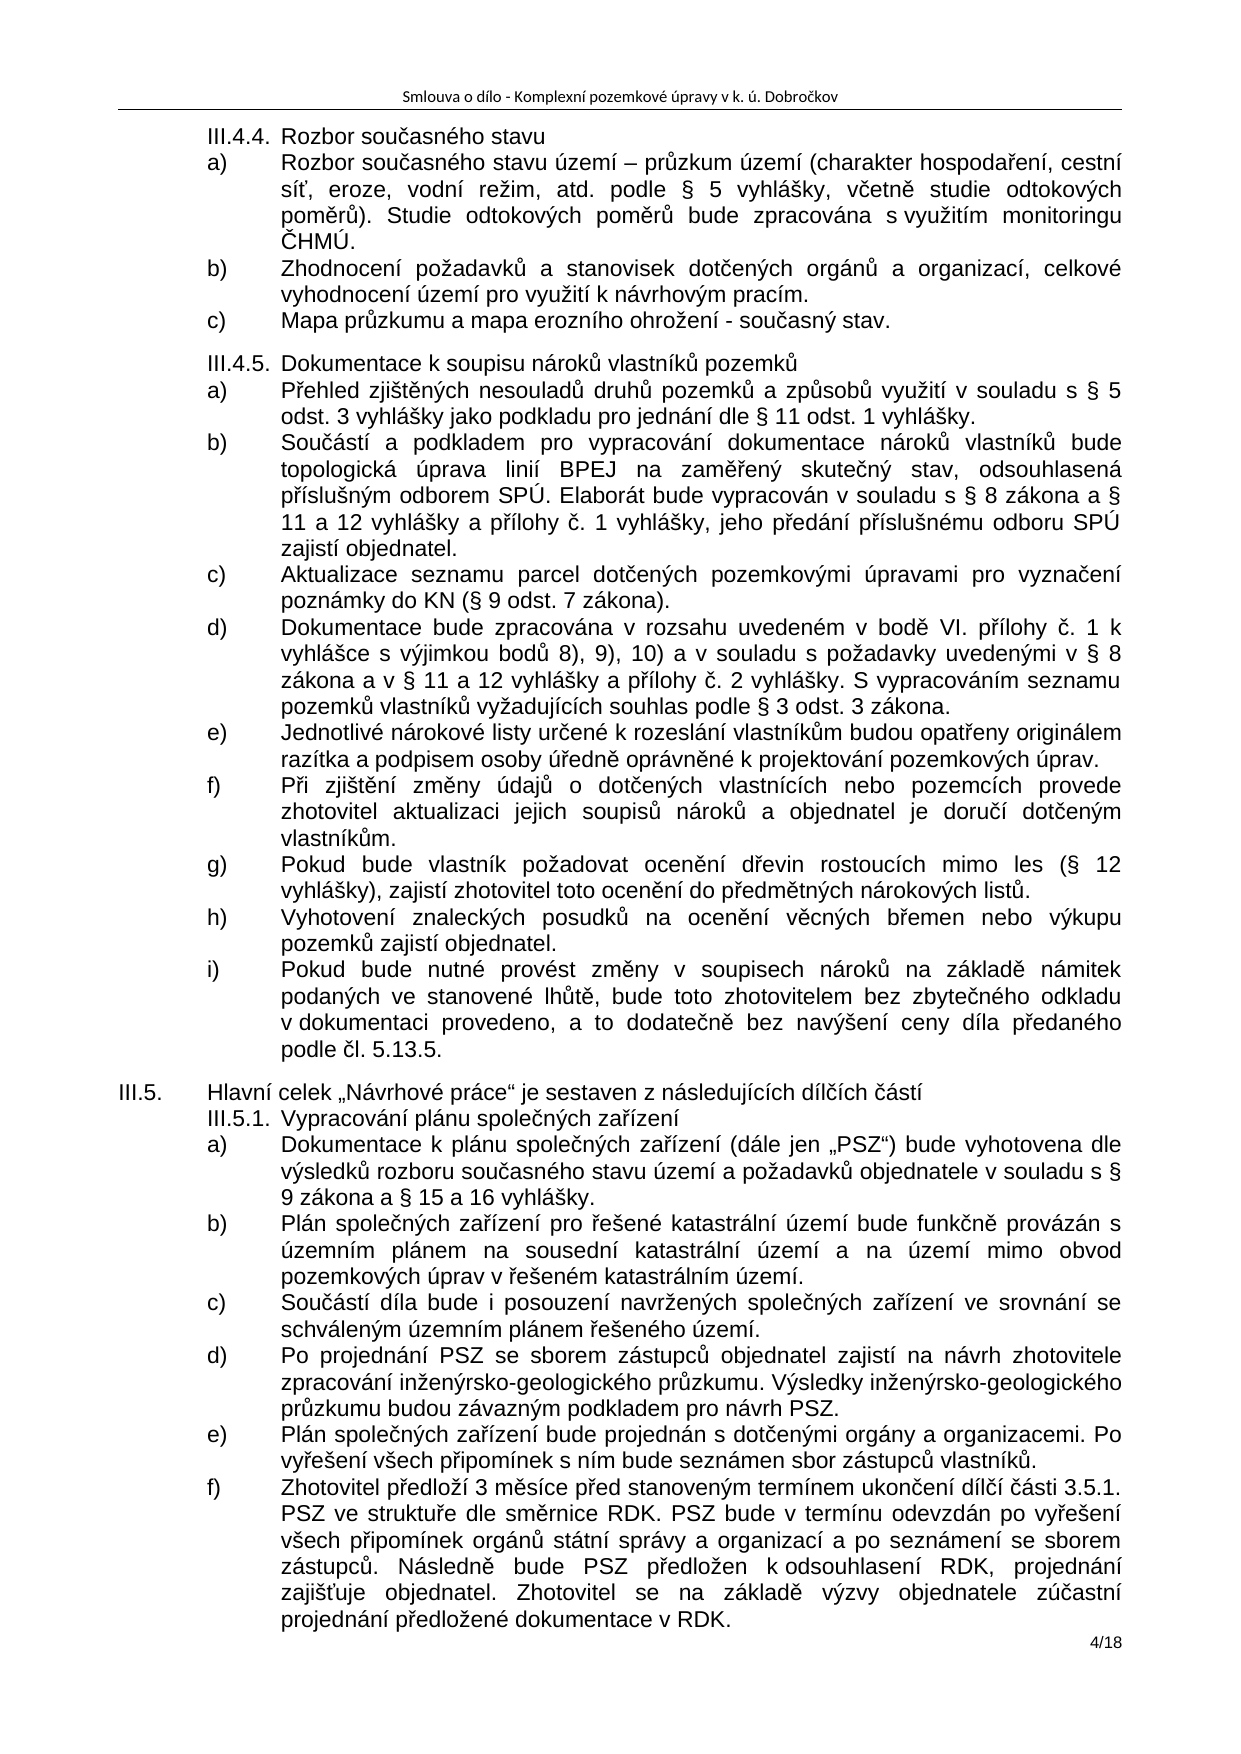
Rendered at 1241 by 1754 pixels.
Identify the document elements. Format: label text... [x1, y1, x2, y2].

text Dokumentace k soupisu nároků vlastníků pozemků [207, 350, 1122, 377]
text Při zjištění změny údajů o dotčených vlastnících nebo pozemcích provede zhotovitel aktualizaci jejich soupisů nároků a objednatel je doručí dotčeným vlastníkům. [207, 772, 1122, 851]
text Aktualizace seznamu parcel dotčených pozemkovými úpravami pro vyznačení poznámky do KN (§ 9 odst. 7 zákona). [207, 561, 1122, 614]
text Součástí díla bude i posouzení navržených společných zařízení ve srovnání se schváleným územním plánem řešeného území. [207, 1289, 1122, 1342]
text Přehled zjištěných nesouladů druhů pozemků a způsobů využití v souladu s § 5 odst. 3 vyhlášky jako podkladu pro jednání dle § 11 odst. 1 vyhlášky. [207, 377, 1122, 429]
text Plán společných zařízení pro řešené katastrální území bude funkčně provázán s územním plánem na sousední katastrální území a na území mimo obvod pozemkových úprav v řešeném katastrálním území. [207, 1210, 1122, 1289]
text Zhotovitel předloží 3 měsíce před stanoveným termínem ukončení dílčí části 3.5.1. PSZ ve struktuře dle směrnice RDK. PSZ bude v termínu odevzdán po vyřešení všech připomínek orgánů státní správy a organizací a po seznámení se sborem zástupců. Následně bude PSZ předložen k odsouhlasení RDK, projednání zajišťuje objednatel. Zhotovitel se na základě výzvy objednatele zúčastní projednání předložené dokumentace v RDK. [207, 1474, 1122, 1632]
text Dokumentace k plánu společných zařízení (dále jen „PSZ“) bude vyhotovena dle výsledků rozboru současného stavu území a požadavků objednatele v souladu s § 9 zákona a § 15 a 16 vyhlášky. [207, 1131, 1122, 1210]
text Po projednání PSZ se sborem zástupců objednatel zajistí na návrh zhotovitele zpracování inženýrsko-geologického průzkumu. Výsledky inženýrsko-geologického průzkumu budou závazným podkladem pro návrh PSZ. [207, 1342, 1122, 1421]
text Mapa průzkumu a mapa erozního ohrožení - současný stav. [207, 307, 1122, 334]
text Plán společných zařízení bude projednán s dotčenými orgány a organizacemi. Po vyřešení všech připomínek s ním bude seznámen sbor zástupců vlastníků. [207, 1421, 1122, 1474]
text Rozbor současného stavu území – průzkum území (charakter hospodaření, cestní síť, eroze, vodní režim, atd. podle § 5 vyhlášky, včetně studie odtokových poměrů). Studie odtokových poměrů bude zpracována s využitím monitoringu ČHMÚ. [207, 149, 1122, 254]
text Vyhotovení znaleckých posudků na ocenění věcných břemen nebo výkupu pozemků zajistí objednatel. [207, 904, 1122, 956]
text Dokumentace bude zpracována v rozsahu uvedeném v bodě VI. přílohy č. 1 k vyhlášce s výjimkou bodů 8), 9), 10) a v souladu s požadavky uvedenými v § 8 zákona a v § 11 a 12 vyhlášky a přílohy č. 2 vyhlášky. S vypracováním seznamu pozemků vlastníků vyžadujících souhlas podle § 3 odst. 3 zákona. [207, 614, 1122, 719]
text Jednotlivé nárokové listy určené k rozeslání vlastníkům budou opatřeny originálem razítka a podpisem osoby úředně oprávněné k projektování pozemkových úprav. [207, 719, 1122, 772]
text Pokud bude nutné provést změny v soupisech nároků na základě námitek podaných ve stanovené lhůtě, bude toto zhotovitelem bez zbytečného odkladu v dokumentaci provedeno, a to dodatečně bez navýšení ceny díla předaného podle čl. 5.13.5. [207, 956, 1122, 1062]
list Hlavní celek „Návrhové práce“ je sestaven z následujících dílčích částí [118, 1078, 1122, 1105]
text Vypracování plánu společných zařízení [207, 1105, 1122, 1131]
text Pokud bude vlastník požadovat ocenění dřevin rostoucích mimo les (§ 12 vyhlášky), zajistí zhotovitel toto ocenění do předmětných nárokových listů. [207, 851, 1122, 904]
text Součástí a podkladem pro vypracování dokumentace nároků vlastníků bude topologická úprava linií BPEJ na zaměřený skutečný stav, odsouhlasená příslušným odborem SPÚ. Elaborát bude vypracován v souladu s § 8 zákona a § 11 a 12 vyhlášky a přílohy č. 1 vyhlášky, jeho předání příslušnému odboru SPÚ zajistí objednatel. [207, 429, 1122, 561]
text Zhodnocení požadavků a stanovisek dotčených orgánů a organizací, celkové vyhodnocení území pro využití k návrhovým pracím. [207, 254, 1122, 307]
text Rozbor současného stavu [207, 123, 1122, 149]
